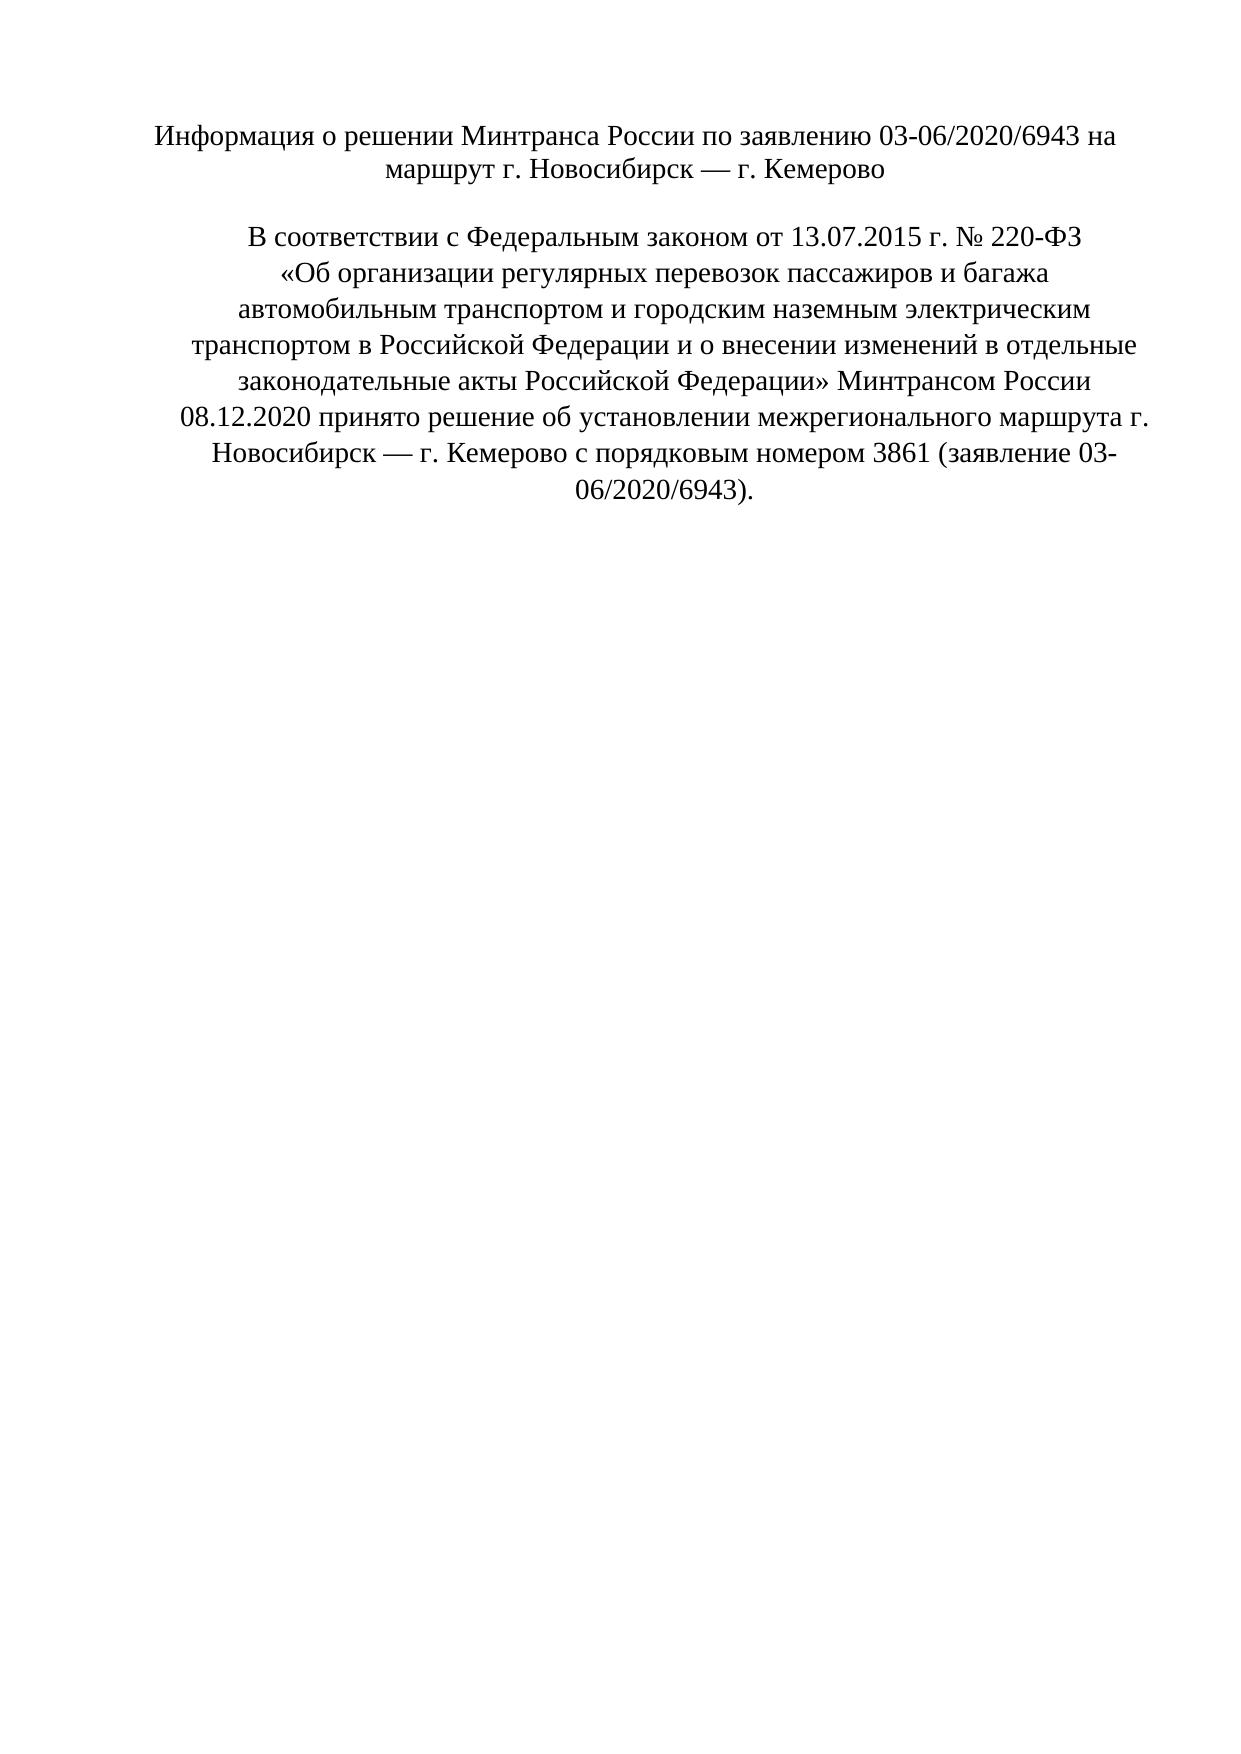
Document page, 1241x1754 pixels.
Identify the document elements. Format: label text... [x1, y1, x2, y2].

text В соответствии с Федеральным законом от 13.07.2015 г. № 220-ФЗ «Об организации регулярных перевозок пассажиров и багажа автомобильным транспортом и городским наземным электрическим транспортом в Российской Федерации и о внесении изменений в отдельные законодательные акты Российской Федерации» Минтрансом России 08.12.2020 принято решение об установлении межрегионального маршрута г. Новосибирск — г. Кемерово с порядковым номером 3861 (заявление 03-06/2020/6943). [177, 219, 1152, 505]
text Информация о решении Минтранса России по заявлению 03-06/2020/6943 на маршрут г. Новосибирск — г. Кемерово [118, 118, 1152, 185]
